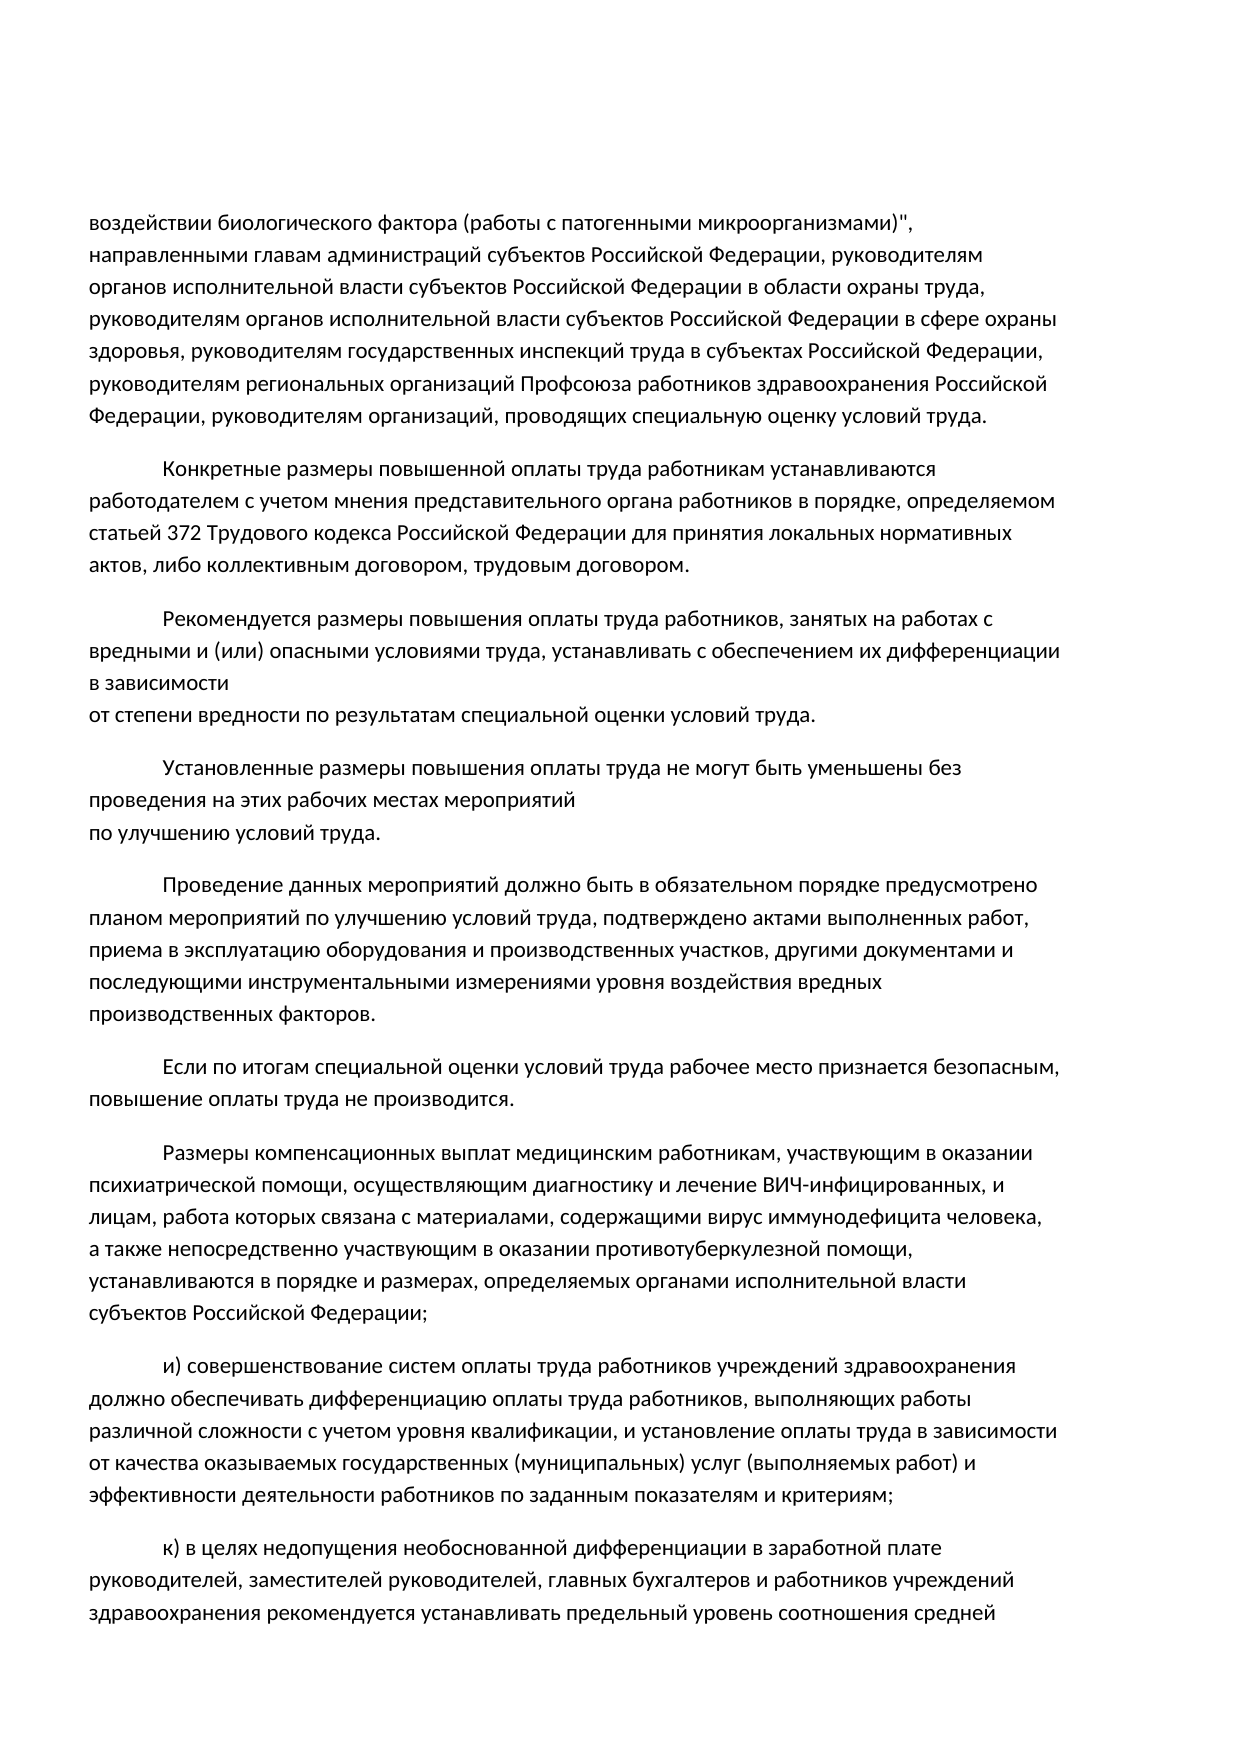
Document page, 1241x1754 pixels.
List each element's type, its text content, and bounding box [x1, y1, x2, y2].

text Установленные размеры повышения оплаты труда не могут быть уменьшены без проведения на этих рабочих местах мероприятий по улучшению условий труда. [88, 753, 1063, 846]
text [88, 1533, 1063, 1626]
text Проведение данных мероприятий должно быть в обязательном порядке предусмотрено планом мероприятий по улучшению условий труда, подтверждено актами выполненных работ, приема в эксплуатацию оборудования и производственных участков, другими документами и последующими инструментальными измерениями уровня воздействия вредных производственных факторов. [88, 871, 1063, 1027]
text Если по итогам специальной оценки условий труда рабочее место признается безопасным, повышение оплаты труда не производится. [88, 1052, 1063, 1113]
text Рекомендуется размеры повышения оплаты труда работников, занятых на работах с вредными и (или) опасными условиями труда, устанавливать с обеспечением их дифференциации в зависимости от степени вредности по результатам специальной оценки условий труда. [88, 604, 1063, 728]
text Размеры компенсационных выплат медицинским работникам, участвующим в оказании психиатрической помощи, осуществляющим диагностику и лечение ВИЧ-инфицированных, и лицам, работа которых связана с материалами, содержащими вирус иммунодефицита человека, а также непосредственно участвующим в оказании противотуберкулезной помощи, устанавливаются в порядке и размерах, определяемых органами исполнительной власти субъектов Российской Федерации; [88, 1138, 1063, 1327]
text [88, 208, 1063, 429]
text Конкретные размеры повышенной оплаты труда работникам устанавливаются работодателем с учетом мнения представительного органа работников в порядке, определяемом статьей 372 Трудового кодекса Российской Федерации для принятия локальных нормативных актов, либо коллективным договором, трудовым договором. [88, 454, 1063, 579]
text и) совершенствование систем оплаты труда работников учреждений здравоохранения должно обеспечивать дифференциацию оплаты труда работников, выполняющих работы различной сложности с учетом уровня квалификации, и установление оплаты труда в зависимости от качества оказываемых государственных (муниципальных) услуг (выполняемых работ) и эффективности деятельности работников по заданным показателям и критериям; [88, 1352, 1063, 1508]
